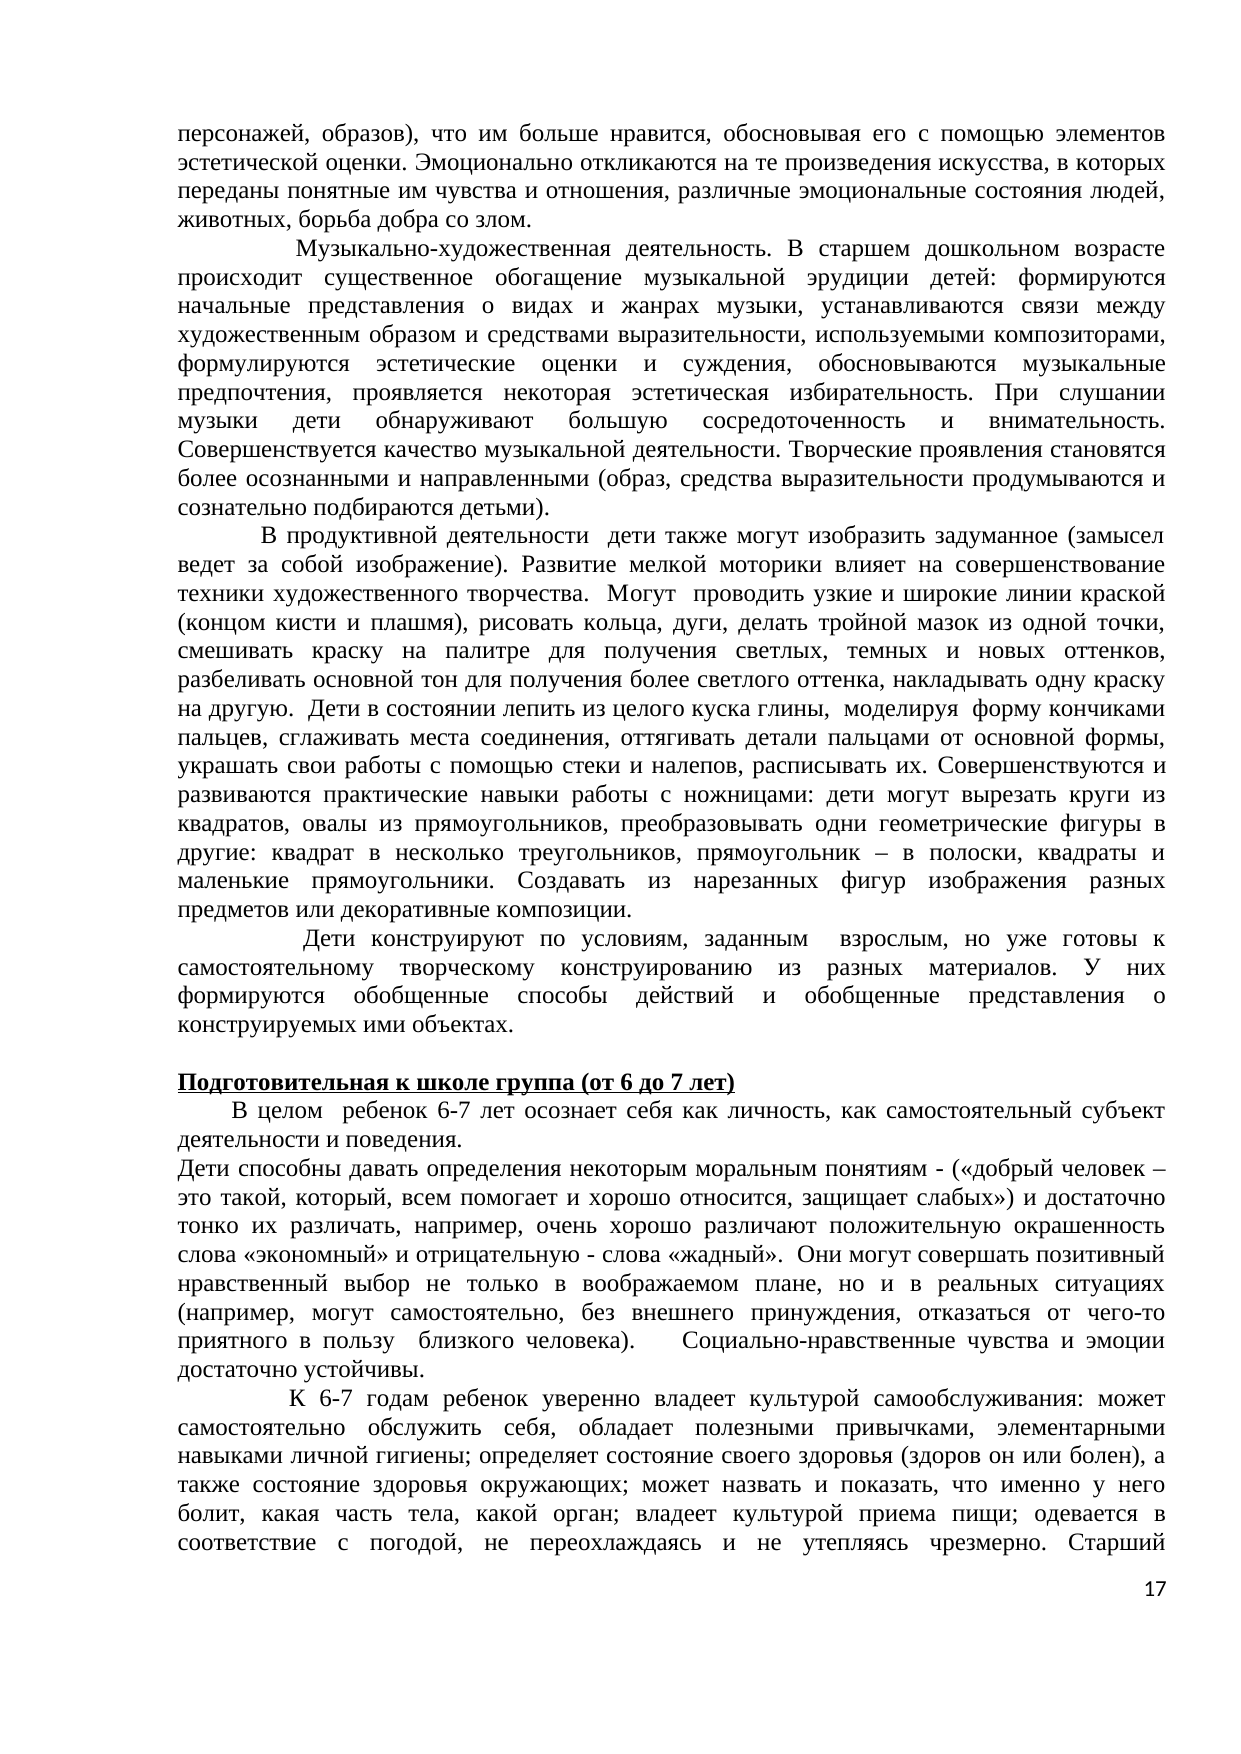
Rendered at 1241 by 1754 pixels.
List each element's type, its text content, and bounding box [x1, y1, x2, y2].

text Дети способны давать определения некоторым моральным понятиям - («добрый человек – это такой, который, всем помогает и хорошо относится, защищает слабых») и достаточно тонко их различать, например, очень хорошо различают положительную окрашенность слова «экономный» и отрицательную - слова «жадный». Они могут совершать позитивный нравственный выбор не только в воображаемом плане, но и в реальных ситуациях (например, могут самостоятельно, без внешнего принуждения, отказаться от чего-то приятного в пользу близкого человека). Социально-нравственные чувства и эмоции достаточно устойчивы. [177, 1153, 1166, 1383]
text В продуктивной деятельности дети также могут изобразить задуманное (замысел ведет за собой изображение). Развитие мелкой моторики влияет на совершенствование техники художественного творчества. Могут проводить узкие и широкие линии краской (концом кисти и плашмя), рисовать кольца, дуги, делать тройной мазок из одной точки, смешивать краску на палитре для получения светлых, темных и новых оттенков, разбеливать основной тон для получения более светлого оттенка, накладывать одну краску на другую. Дети в состоянии лепить из целого куска глины, моделируя форму кончиками пальцев, сглаживать места соединения, оттягивать детали пальцами от основной формы, украшать свои работы с помощью стеки и налепов, расписывать их. Совершенствуются и развиваются практические навыки работы с ножницами: дети могут вырезать круги из квадратов, овалы из прямоугольников, преобразовывать одни геометрические фигуры в другие: квадрат в несколько треугольников, прямоугольник – в полоски, квадраты и маленькие прямоугольники. Создавать из нарезанных фигур изображения разных предметов или декоративные композиции. [177, 521, 1166, 923]
text Подготовительная к школе группа (от 6 до 7 лет) [177, 1067, 1166, 1096]
text В целом ребенок 6-7 лет осознает себя как личность, как самостоятельный субъект деятельности и поведения. [177, 1096, 1166, 1153]
text Музыкально-художественная деятельность. В старшем дошкольном возрасте происходит существенное обогащение музыкальной эрудиции детей: формируются начальные представления о видах и жанрах музыки, устанавливаются связи между художественным образом и средствами выразительности, используемыми композиторами, формулируются эстетические оценки и суждения, обосновываются музыкальные предпочтения, проявляется некоторая эстетическая избирательность. При слушании музыки дети обнаруживают большую сосредоточенность и внимательность. Совершенствуется качество музыкальной деятельности. Творческие проявления становятся более осознанными и направленными (образ, средства выразительности продумываются и сознательно подбираются детьми). [177, 233, 1166, 521]
text Дети конструируют по условиям, заданным взрослым, но уже готовы к самостоятельному творческому конструированию из разных материалов. У них формируются обобщенные способы действий и обобщенные представления о конструируемых ими объектах. [177, 923, 1166, 1038]
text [177, 1383, 1166, 1556]
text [177, 118, 1166, 233]
